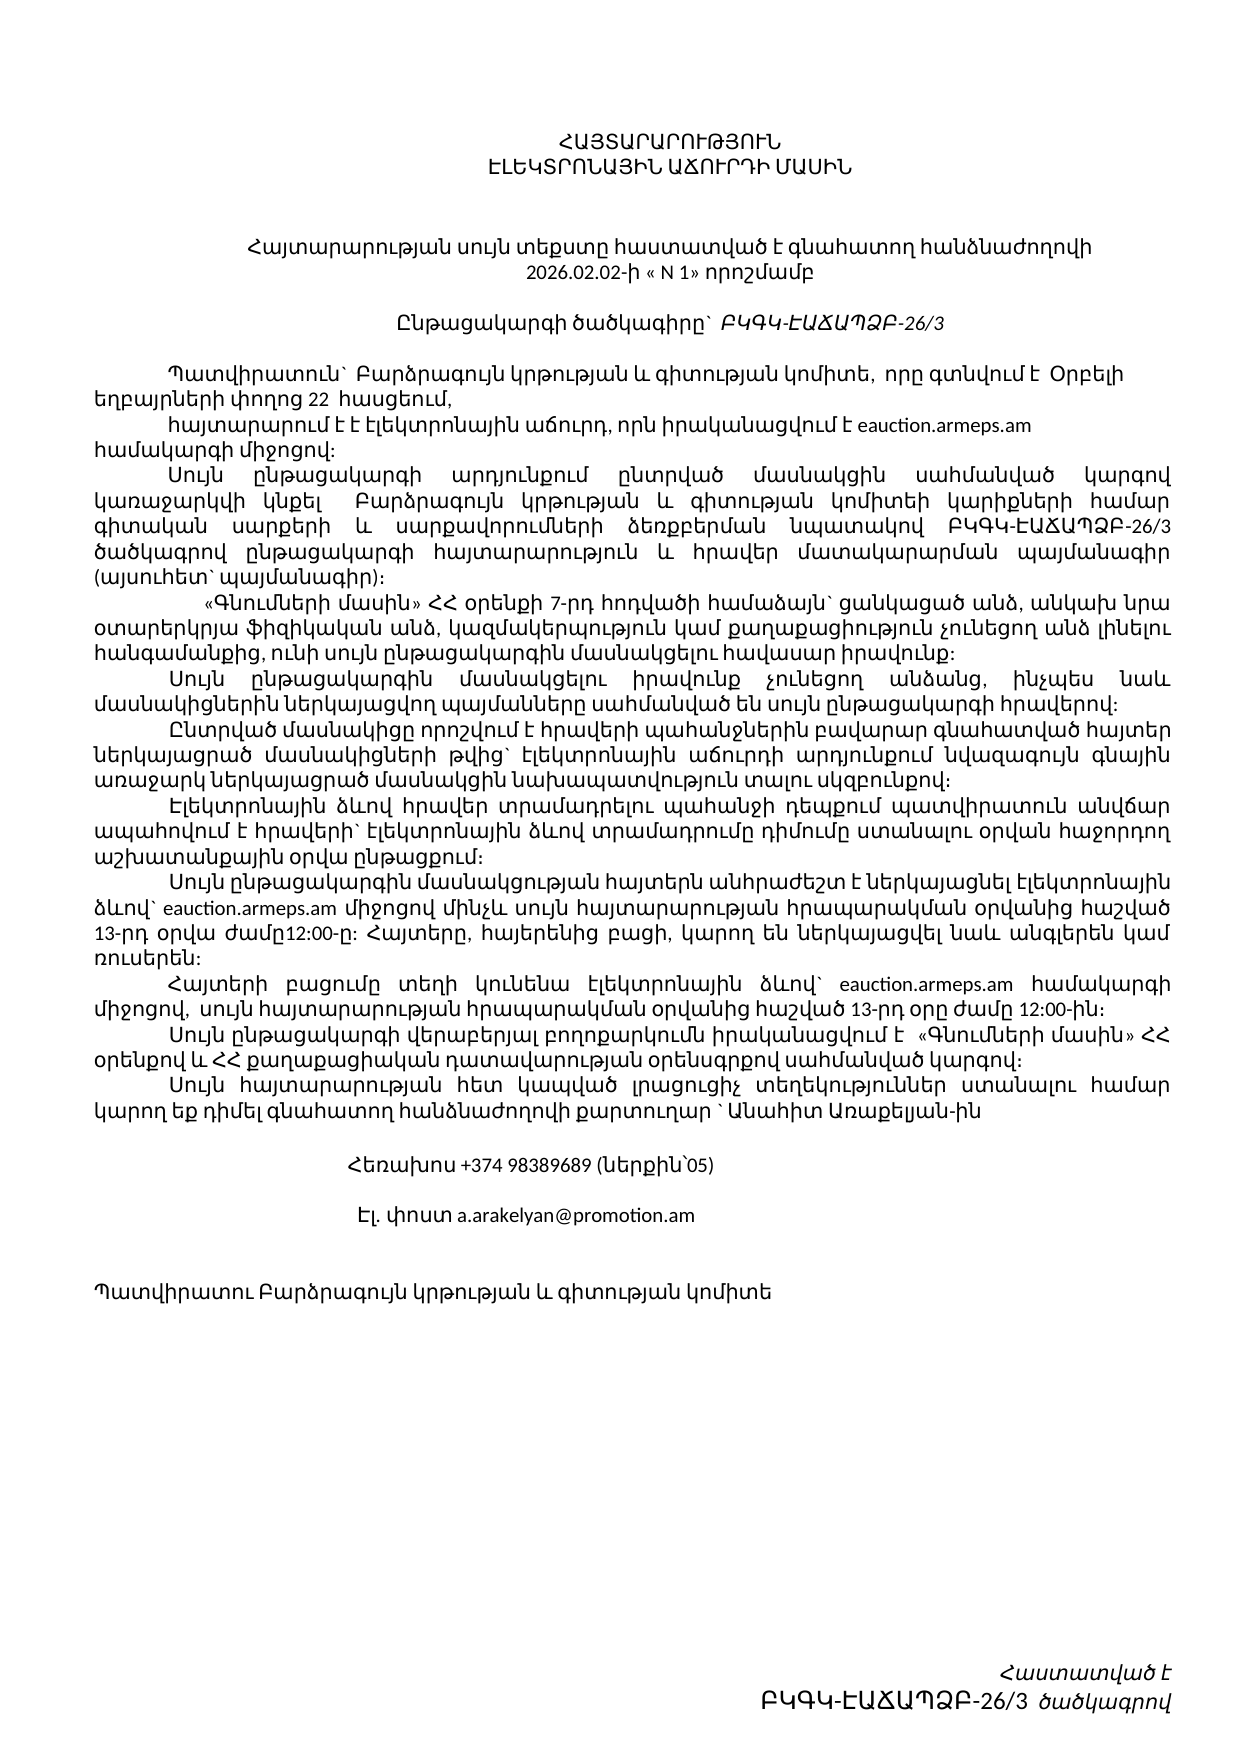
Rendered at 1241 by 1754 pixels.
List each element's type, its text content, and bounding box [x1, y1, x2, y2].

text Էլ. փոստ a.arakelyan@promotion.am [94, 1203, 1171, 1228]
text Պատվիրատու Բարձրագույն կրթության և գիտության կոմիտե [94, 1279, 1171, 1304]
text Սույն հայտարարության հետ կապված լրացուցիչ տեղեկություններ ստանալու համար կարող եք դիմել գնահատող հանձնաժողովի քարտուղար ` Անահիտ Առաքելյան-ին [94, 1073, 1171, 1123]
text Հաստատված է [94, 1660, 1171, 1685]
text ԲԿԳԿ-ԷԱՃԱՊՁԲ-26/3 ծածկագրով [94, 1685, 1171, 1716]
text 2026.02.02 -ի « N 1» որոշմամբ [94, 259, 1171, 285]
text Սույն ընթացակարգին մասնակցելու իրավունք չունեցող անձանց, ինչպես նաև մասնակիցներին ներկայացվող պայմանները սահմանված են սույն ընթացակարգի հրավերով: [94, 666, 1171, 717]
text ՀԱՅՏԱՐԱՐՈՒԹՅՈՒՆ [94, 129, 1171, 154]
text Ընտրված մասնակիցը որոշվում է հրավերի պահանջներին բավարար գնահատված հայտեր ներկայացրած մասնակիցների թվից` էլեկտրոնային աճուրդի արդյունքում նվազագույն գնային առաջարկ ներկայացրած մասնակցին նախապատվություն տալու սկզբունքով։ [94, 717, 1171, 793]
text «Գնումների մասին» ՀՀ օրենքի 7-րդ հոդվածի համաձայն` ցանկացած անձ, անկախ նրա օտարերկրյա ֆիզիկական անձ, կազմակերպություն կամ քաղաքացիություն չունեցող անձ լինելու հանգամանքից, ունի սույն ընթացակարգին մասնակցելու հավասար իրավունք: [94, 590, 1171, 666]
text ԷԼԵԿՏՐՈՆԱՅԻՆ ԱՃՈՒՐԴԻ ՄԱՍԻՆ [94, 154, 1171, 180]
text Սույն ընթացակարգի վերաբերյալ բողոքարկումն իրականացվում է «Գնումների մասին» ՀՀ օրենքով և ՀՀ քաղաքացիական դատավարության օրենսգրքով սահմանված կարգով։ [94, 1022, 1171, 1073]
text Հայտերի բացումը տեղի կունենա էլեկտրոնային ձևով` eauction.armeps.am համակարգի միջոցով, սույն հայտարարության հրապարակման օրվանից հաշված 13-րդ օրը ժամը 12:00-ին։ [94, 971, 1171, 1022]
text Էլեկտրոնային ձևով հրավեր տրամադրելու պահանջի դեպքում պատվիրատուն անվճար ապահովում է հրավերի` էլեկտրոնային ձևով տրամադրումը դիմումը ստանալու օրվան հաջորդող աշխատանքային օրվա ընթացքում։ [94, 793, 1171, 869]
text հայտարարում է է էլեկտրոնային աճուրդ, որն իրականացվում է eauction.armeps.am համակարգի միջոցով: [94, 412, 1171, 463]
text Պատվիրատուն` Բարձրագույն կրթության և գիտության կոմիտե, որը գտնվում է Օրբելի եղբայրների փողոց 22 հասցեում, [94, 361, 1171, 412]
text Սույն ընթացակարգի արդյունքում ընտրված մասնակցին սահմանված կարգով կառաջարկվի կնքել Բարձրագույն կրթության և գիտության կոմիտեի կարիքների համար գիտական սարքերի և սարքավորումների ձեռքբերման նպատակով ԲԿԳԿ-ԷԱՃԱՊՁԲ-26/3 ծածկագրով ընթացակարգի հայտարարություն և հրավեր մատակարարման պայմանագիր (այսուհետ` պայմանագիր)։ [94, 463, 1171, 590]
text Ընթացակարգի ծածկագիրը` ԲԿԳԿ-ԷԱՃԱՊՁԲ-26/3 [94, 310, 1171, 336]
text Հեռախոս +374 98389689 (ներքին՝05) [94, 1152, 1171, 1177]
text Սույն ընթացակարգին մասնակցության հայտերն անհրաժեշտ է ներկայացնել էլեկտրոնային ձևով` eauction.armeps.am միջոցով մինչև սույն հայտարարության հրապարակման օրվանից հաշված 13-րդ օրվա ժամը12:00-ը: Հայտերը, հայերենից բացի, կարող են ներկայացվել նաև անգլերեն կամ ռուսերեն: [94, 869, 1171, 971]
text Հայտարարության սույն տեքստը հաստատված է գնահատող հանձնաժողովի [94, 234, 1171, 259]
